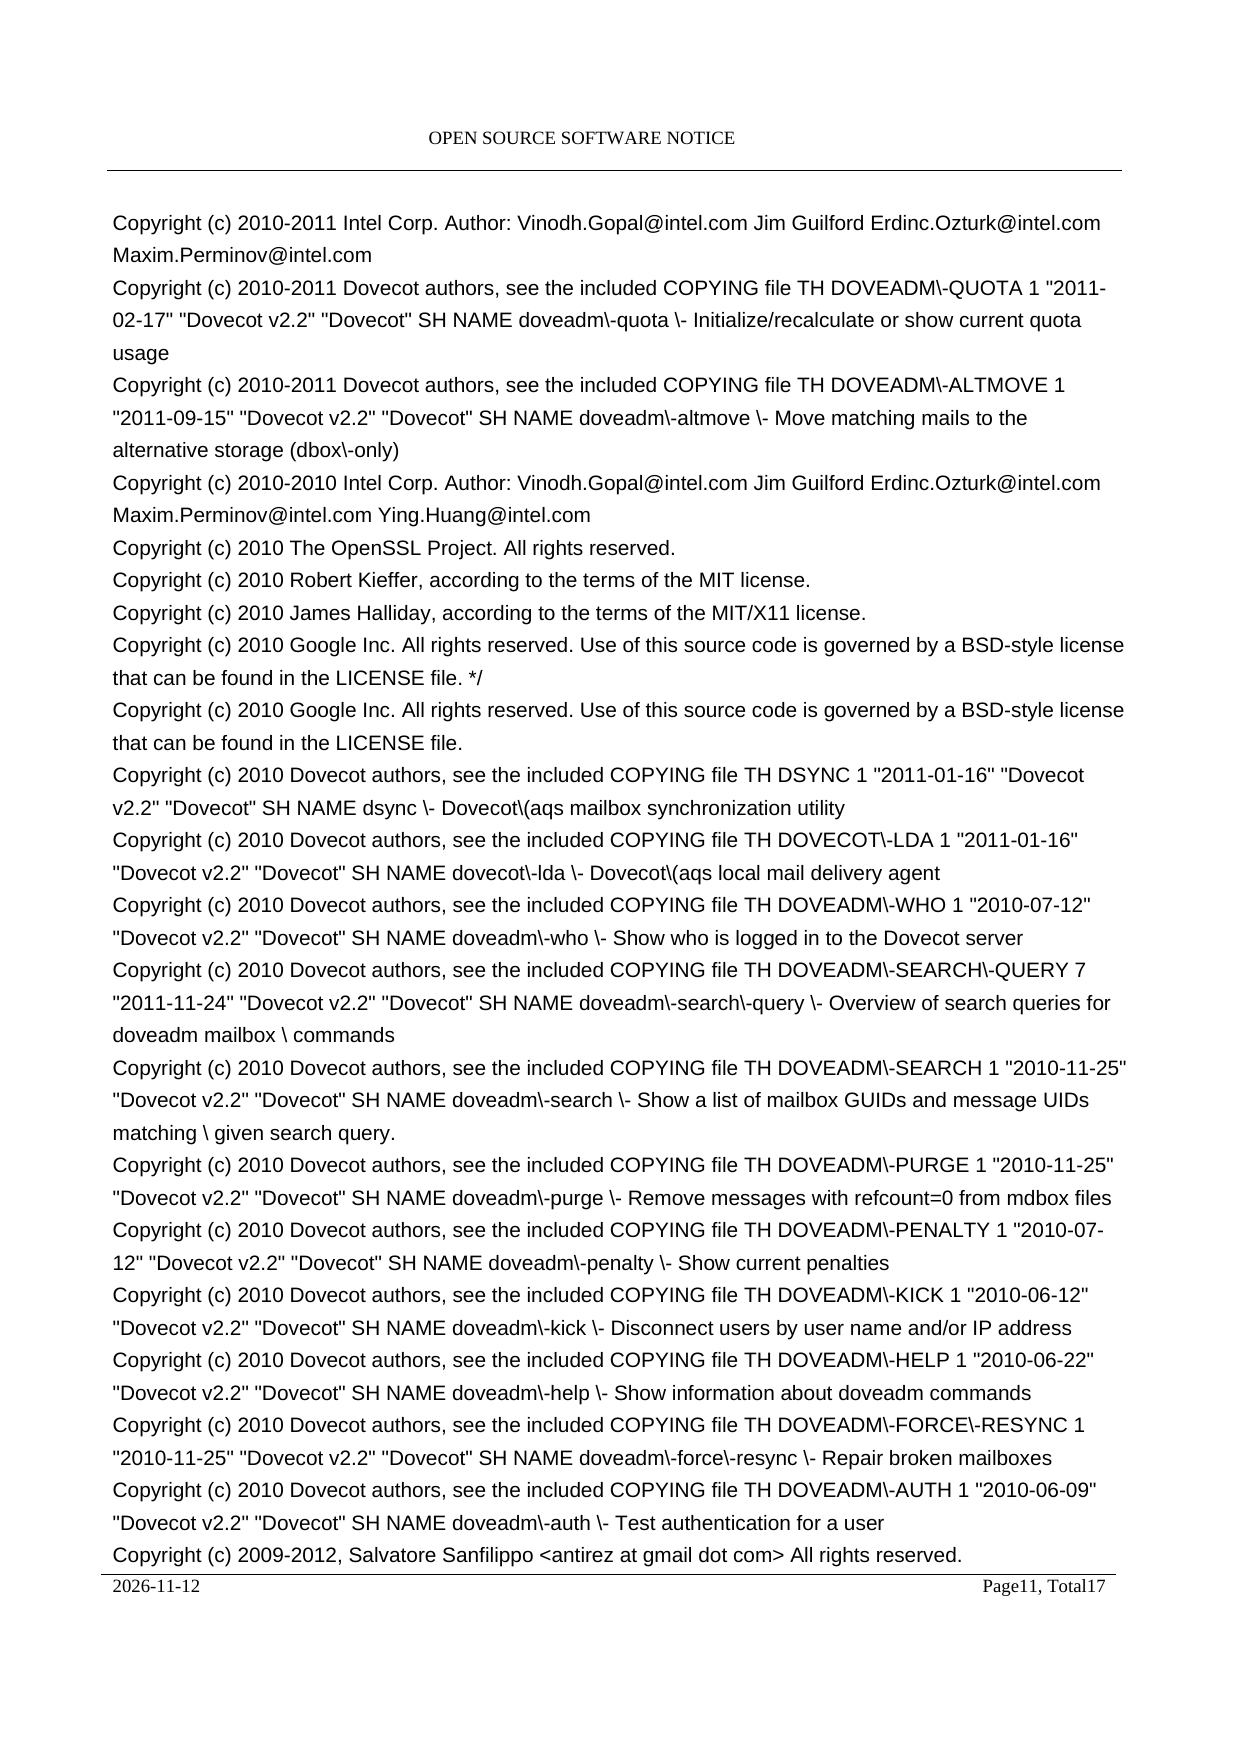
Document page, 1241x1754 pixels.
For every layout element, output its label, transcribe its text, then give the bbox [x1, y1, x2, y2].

text Copyright (c) 2010 Robert Kieffer, according to the terms of the MIT license. [112, 564, 1128, 596]
text Copyright (c) 2010 Dovecot authors, see the included COPYING file TH DSYNC 1 "2011-01-16" "Dovecot v2.2" "Dovecot" SH NAME dsync \- Dovecot\(aqs mailbox synchronization utility [112, 759, 1128, 824]
text Copyright (c) 2009-2012, Salvatore Sanfilippo <antirez at gmail dot com> All rights reserved. [112, 1539, 1128, 1571]
text Copyright (c) 2010 Dovecot authors, see the included COPYING file TH DOVEADM\-HELP 1 "2010-06-22" "Dovecot v2.2" "Dovecot" SH NAME doveadm\-help \- Show information about doveadm commands [112, 1344, 1128, 1409]
text Copyright (c) 2010-2011 Dovecot authors, see the included COPYING file TH DOVEADM\-QUOTA 1 "2011-02-17" "Dovecot v2.2" "Dovecot" SH NAME doveadm\-quota \- Initialize/recalculate or show current quota usage [112, 271, 1128, 369]
text Copyright (c) 2010 Dovecot authors, see the included COPYING file TH DOVEADM\-FORCE\-RESYNC 1 "2010-11-25" "Dovecot v2.2" "Dovecot" SH NAME doveadm\-force\-resync \- Repair broken mailboxes [112, 1409, 1128, 1474]
text Copyright (c) 2010 Google Inc. All rights reserved. Use of this source code is governed by a BSD-style license that can be found in the LICENSE file. [112, 694, 1128, 759]
text Copyright (c) 2010 Dovecot authors, see the included COPYING file TH DOVEADM\-SEARCH\-QUERY 7 "2011-11-24" "Dovecot v2.2" "Dovecot" SH NAME doveadm\-search\-query \- Overview of search queries for doveadm mailbox \ commands [112, 954, 1128, 1051]
text Copyright (c) 2010 Dovecot authors, see the included COPYING file TH DOVEADM\-PENALTY 1 "2010-07-12" "Dovecot v2.2" "Dovecot" SH NAME doveadm\-penalty \- Show current penalties [112, 1214, 1128, 1279]
text Copyright (c) 2010 Google Inc. All rights reserved. Use of this source code is governed by a BSD-style license that can be found in the LICENSE file. */ [112, 629, 1128, 694]
text Copyright (c) 2010-2010 Intel Corp. Author: Vinodh.Gopal@intel.com Jim Guilford Erdinc.Ozturk@intel.com Maxim.Perminov@intel.com Ying.Huang@intel.com [112, 466, 1128, 531]
text Copyright (c) 2010 The OpenSSL Project. All rights reserved. [112, 531, 1128, 564]
text Copyright (c) 2010 Dovecot authors, see the included COPYING file TH DOVEADM\-WHO 1 "2010-07-12" "Dovecot v2.2" "Dovecot" SH NAME doveadm\-who \- Show who is logged in to the Dovecot server [112, 889, 1128, 954]
text Copyright (c) 2010 James Halliday, according to the terms of the MIT/X11 license. [112, 596, 1128, 629]
text Copyright (c) 2010-2011 Dovecot authors, see the included COPYING file TH DOVEADM\-ALTMOVE 1 "2011-09-15" "Dovecot v2.2" "Dovecot" SH NAME doveadm\-altmove \- Move matching mails to the alternative storage (dbox\-only) [112, 369, 1128, 466]
text Copyright (c) 2010 Dovecot authors, see the included COPYING file TH DOVEADM\-PURGE 1 "2010-11-25" "Dovecot v2.2" "Dovecot" SH NAME doveadm\-purge \- Remove messages with refcount=0 from mdbox files [112, 1149, 1128, 1214]
text Copyright (c) 2010 Dovecot authors, see the included COPYING file TH DOVEADM\-KICK 1 "2010-06-12" "Dovecot v2.2" "Dovecot" SH NAME doveadm\-kick \- Disconnect users by user name and/or IP address [112, 1279, 1128, 1344]
text Copyright (c) 2010 Dovecot authors, see the included COPYING file TH DOVEADM\-AUTH 1 "2010-06-09" "Dovecot v2.2" "Dovecot" SH NAME doveadm\-auth \- Test authentication for a user [112, 1474, 1128, 1539]
text Copyright (c) 2010 Dovecot authors, see the included COPYING file TH DOVECOT\-LDA 1 "2011-01-16" "Dovecot v2.2" "Dovecot" SH NAME dovecot\-lda \- Dovecot\(aqs local mail delivery agent [112, 824, 1128, 889]
text Copyright (c) 2010-2011 Intel Corp. Author: Vinodh.Gopal@intel.com Jim Guilford Erdinc.Ozturk@intel.com Maxim.Perminov@intel.com [112, 206, 1128, 271]
text Copyright (c) 2010 Dovecot authors, see the included COPYING file TH DOVEADM\-SEARCH 1 "2010-11-25" "Dovecot v2.2" "Dovecot" SH NAME doveadm\-search \- Show a list of mailbox GUIDs and message UIDs matching \ given search query. [112, 1051, 1128, 1149]
